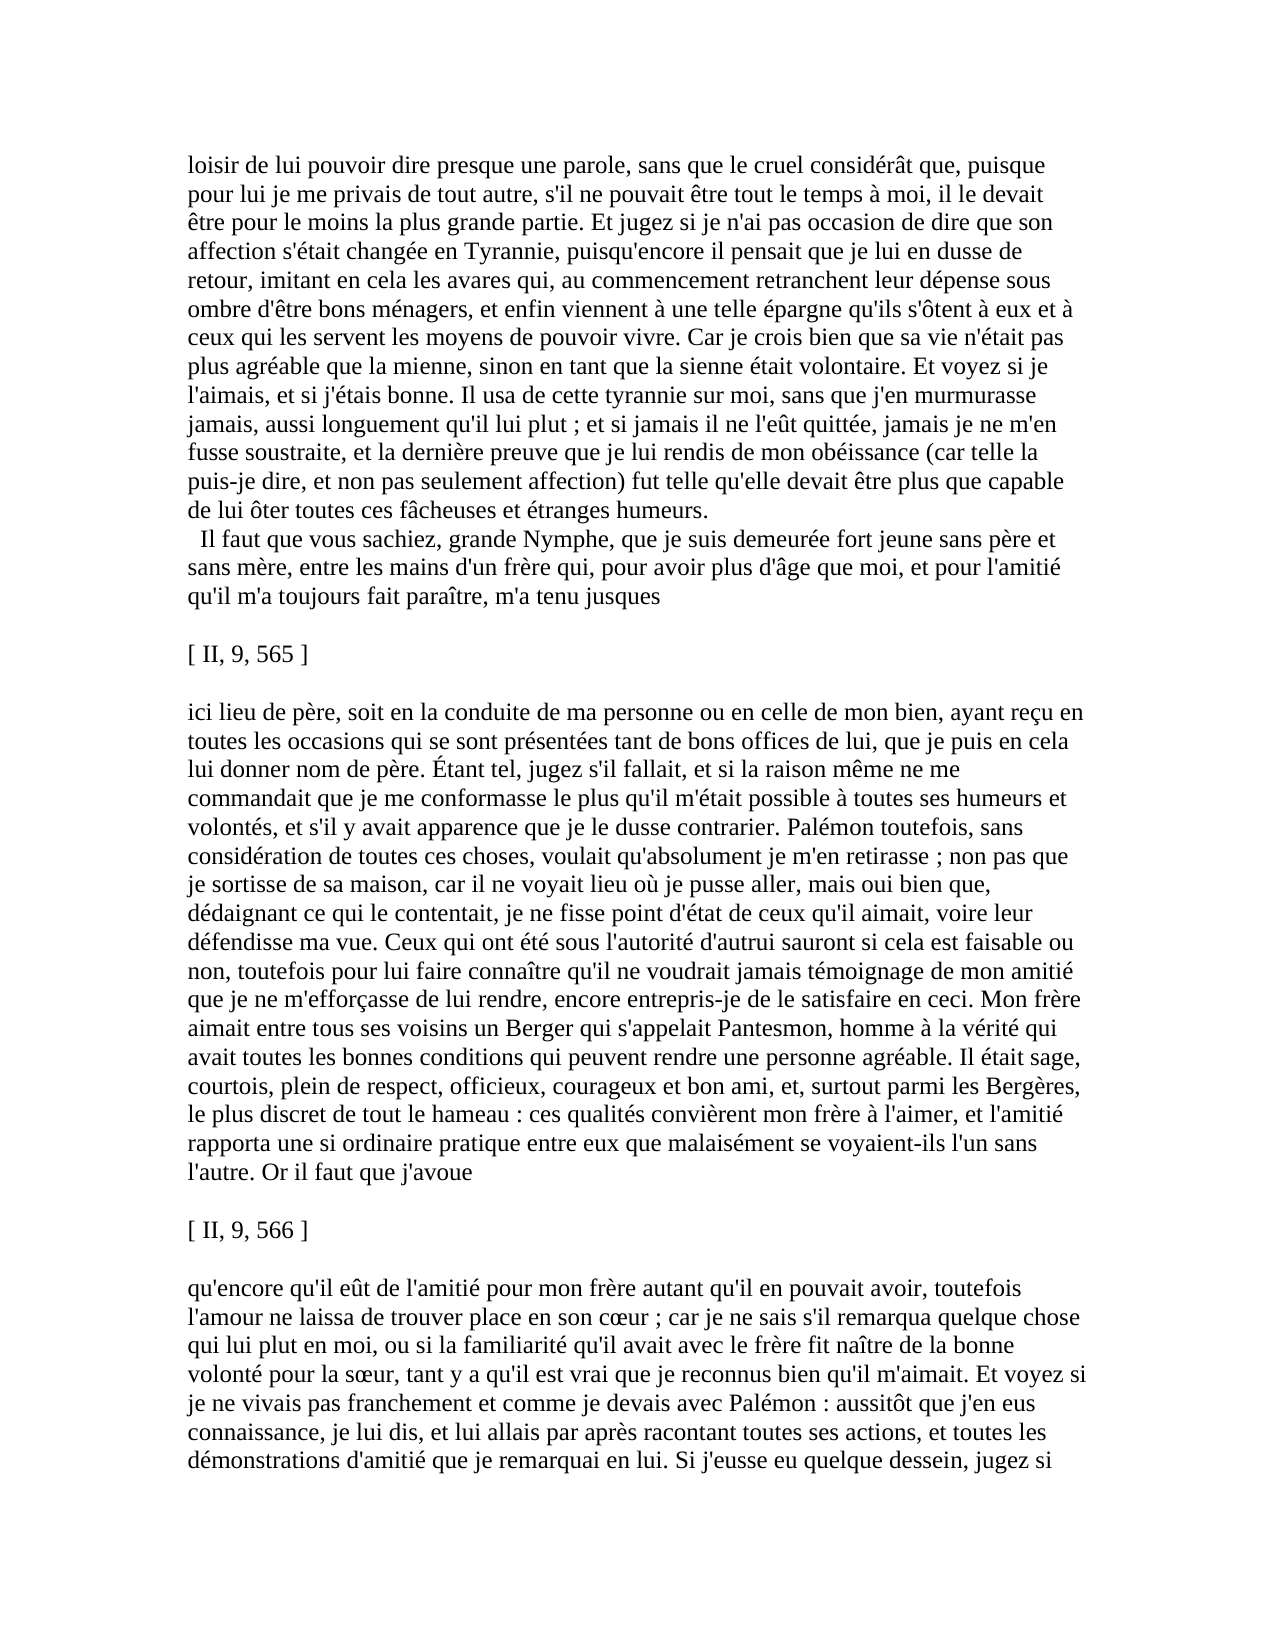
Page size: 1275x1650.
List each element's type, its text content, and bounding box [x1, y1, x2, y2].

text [187, 1273, 1087, 1474]
text [ II, 9, 565 ] [187, 639, 1087, 668]
text ici lieu de père, soit en la conduite de ma personne ou en celle de mon bien, ayant reçu en toutes les occasions qui se sont présentées tant de bons offices de lui, que je puis en cela lui donner nom de père. Étant tel, jugez s'il fallait, et si la raison même ne me commandait que je me conformasse le plus qu'il m'était possible à toutes ses humeurs et volontés, et s'il y avait apparence que je le dusse contrarier. Palémon toutefois, sans considération de toutes ces choses, voulait qu'absolument je m'en retirasse ; non pas que je sortisse de sa maison, car il ne voyait lieu où je pusse aller, mais oui bien que, dédaignant ce qui le contentait, je ne fisse point d'état de ceux qu'il aimait, voire leur défendisse ma vue. Ceux qui ont été sous l'autorité d'autrui sauront si cela est faisable ou non, toutefois pour lui faire connaître qu'il ne voudrait jamais témoignage de mon amitié que je ne m'efforçasse de lui rendre, encore entrepris-je de le satisfaire en ceci. Mon frère aimait entre tous ses voisins un Berger qui s'appelait Pantesmon, homme à la vérité qui avait toutes les bonnes conditions qui peuvent rendre une personne agréable. Il était sage, courtois, plein de respect, officieux, courageux et bon ami, et, surtout parmi les Bergères, le plus discret de tout le hameau : ces qualités convièrent mon frère à l'aimer, et l'amitié rapporta une si ordinaire pratique entre eux que malaisément se voyaient-ils l'un sans l'autre. Or il faut que j'avoue [187, 697, 1087, 1186]
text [187, 150, 1087, 610]
text [ II, 9, 566 ] [187, 1215, 1087, 1244]
